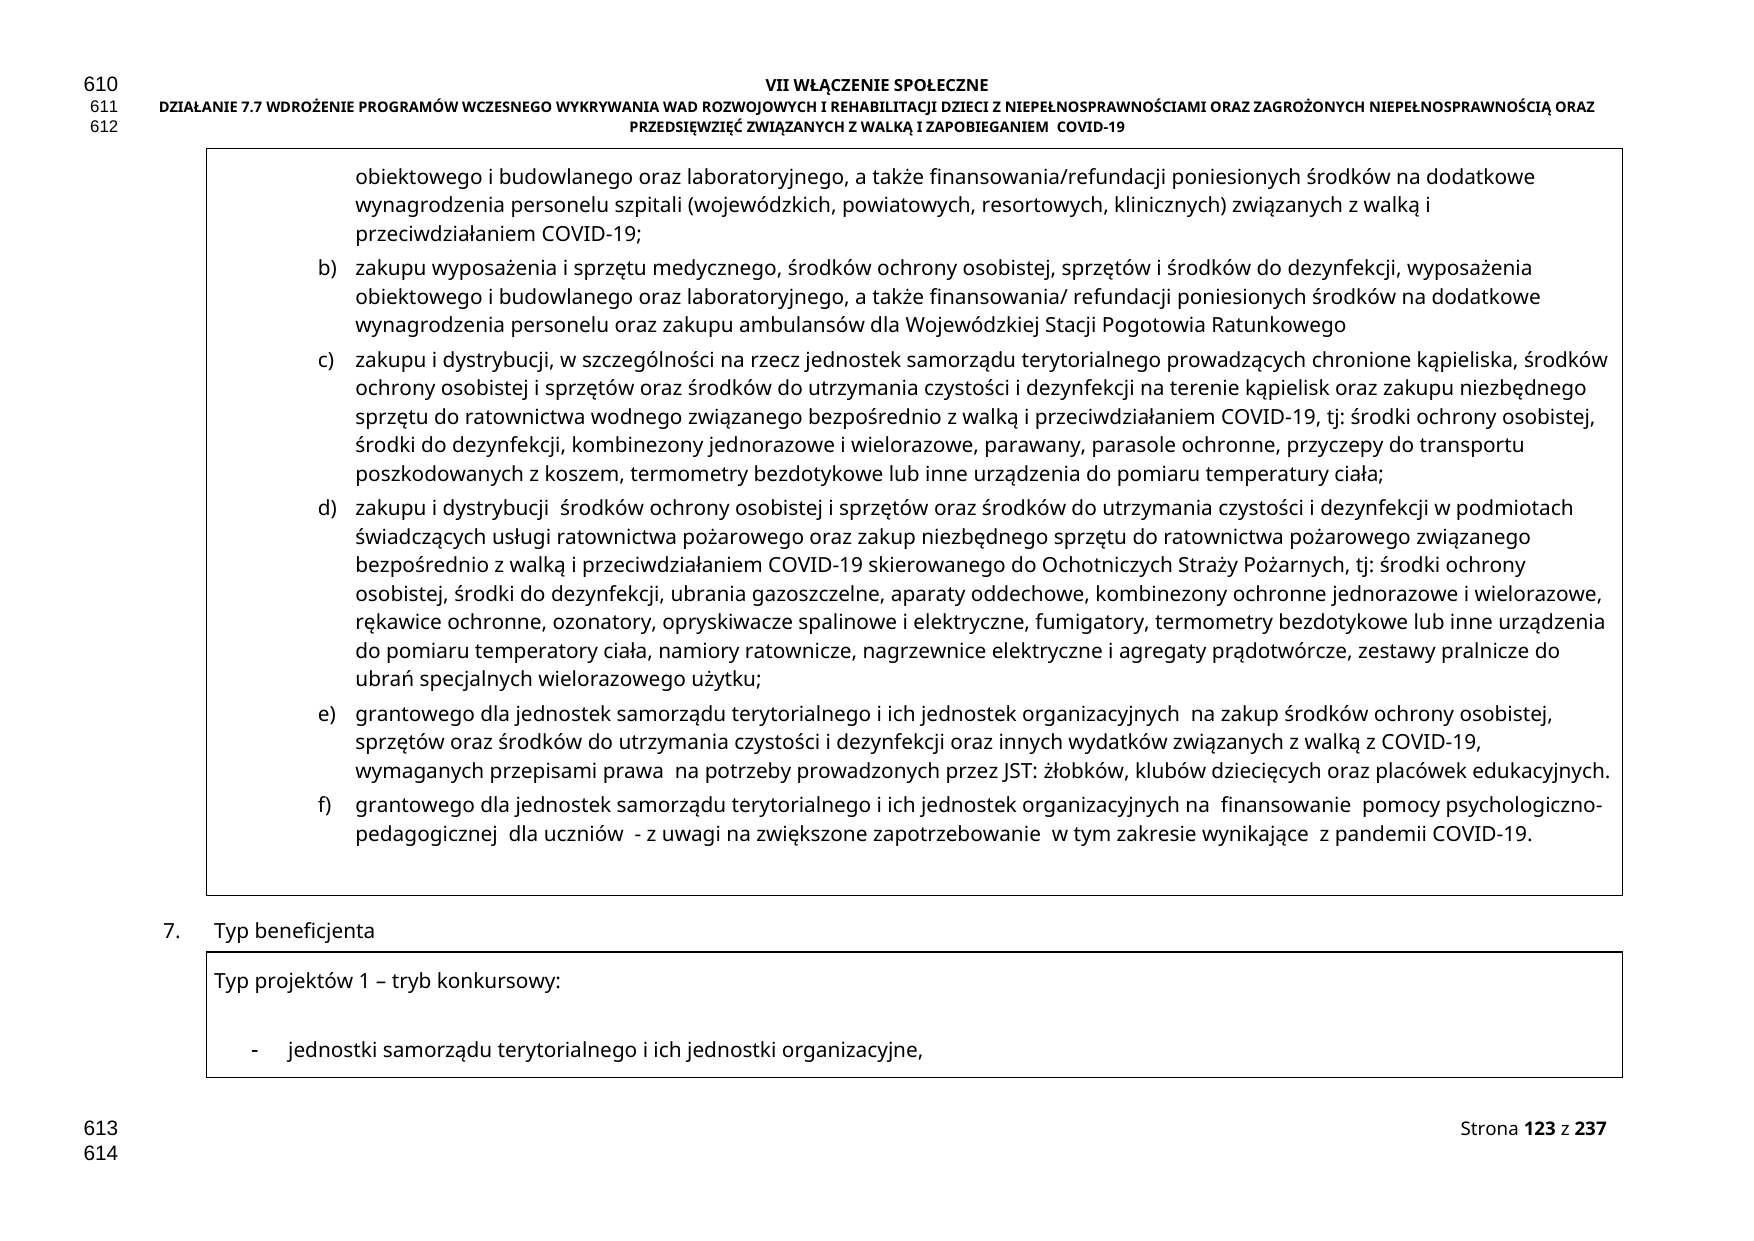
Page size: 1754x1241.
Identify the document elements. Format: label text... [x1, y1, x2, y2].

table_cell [207, 149, 1622, 895]
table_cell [207, 953, 1622, 1077]
table_cell Typ beneficjenta [207, 896, 1622, 951]
table_cell [118, 895, 207, 1077]
